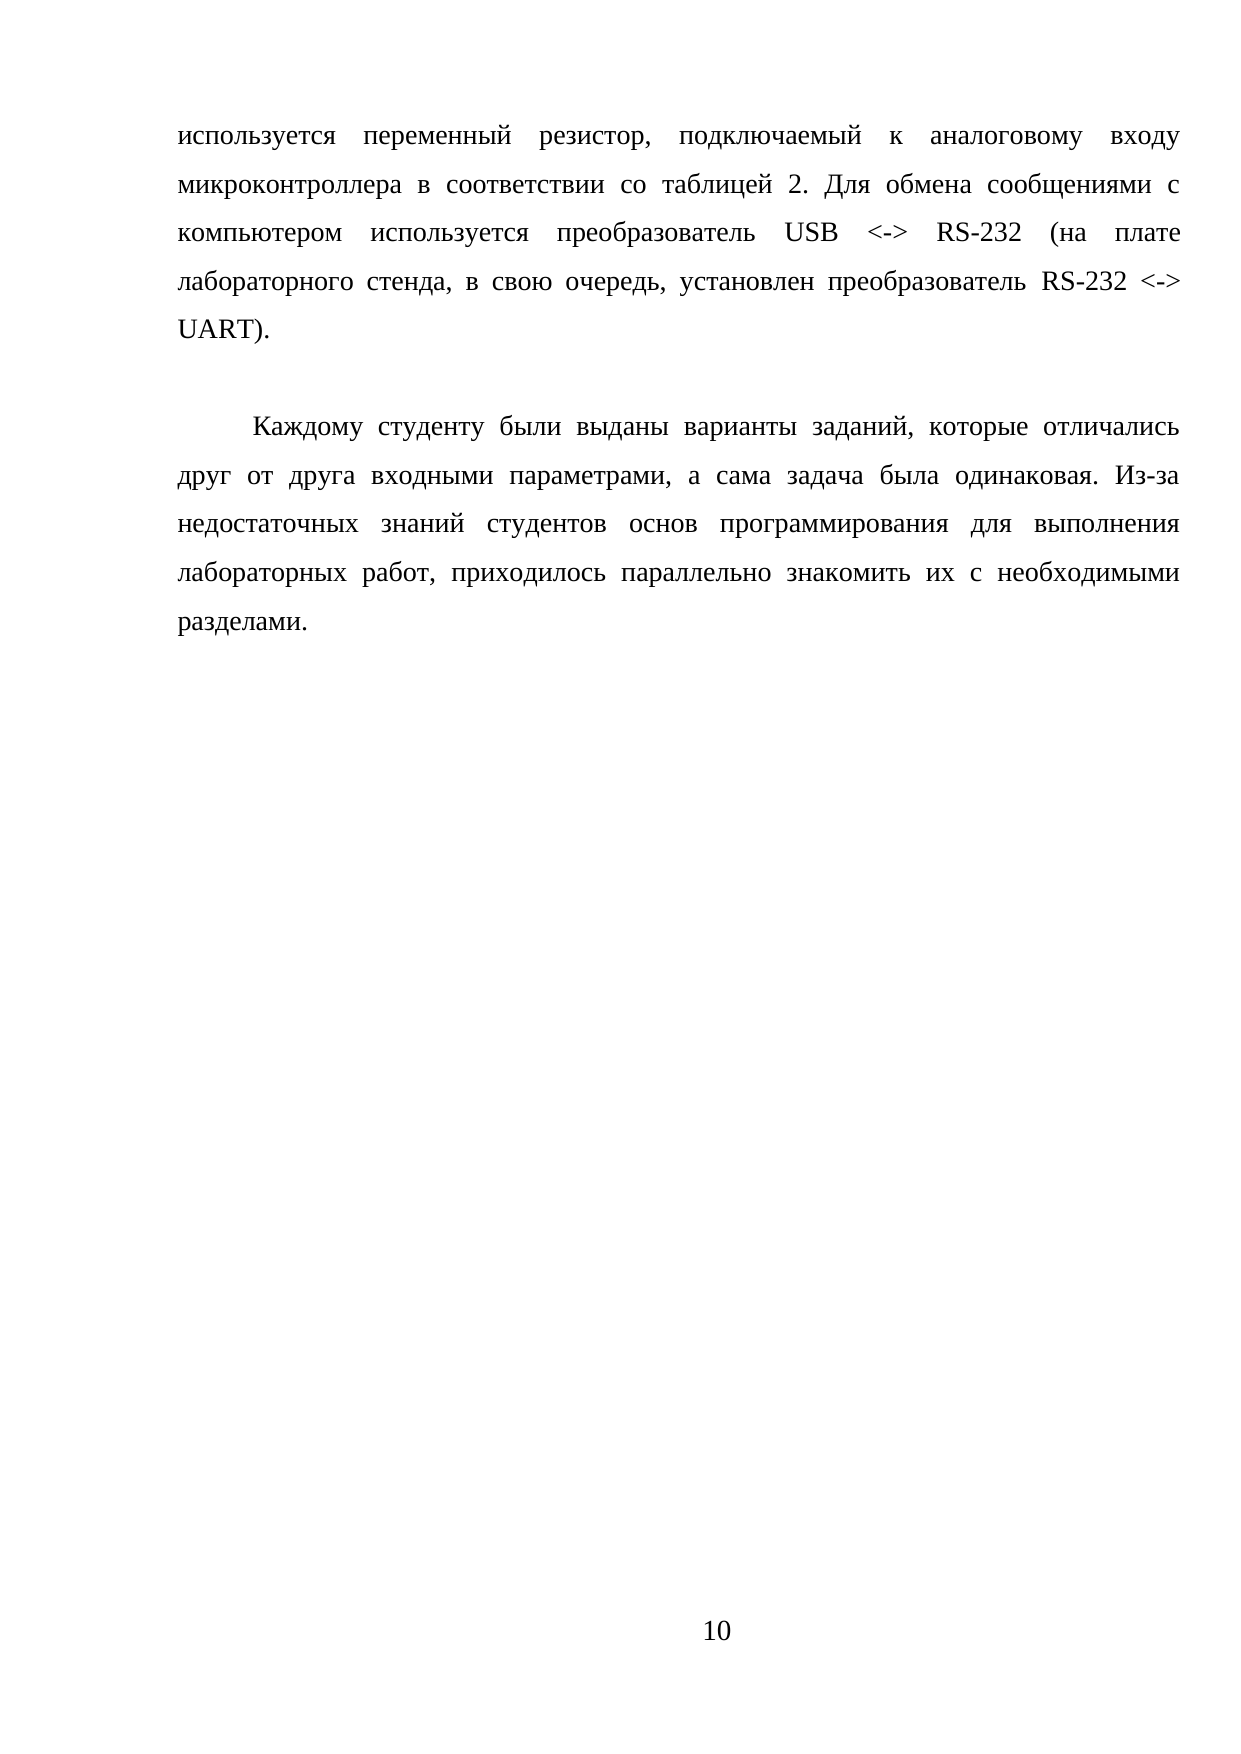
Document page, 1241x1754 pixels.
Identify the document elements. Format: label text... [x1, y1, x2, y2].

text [177, 118, 1181, 345]
text Каждому студенту были выданы варианты заданий, которые отличались друг от друга входными параметрами, а сама задача была одинаковая. Из-за недостаточных знаний студентов основ программирования для выполнения лабораторных работ, приходилось параллельно знакомить их с необходимыми разделами. [177, 409, 1181, 636]
